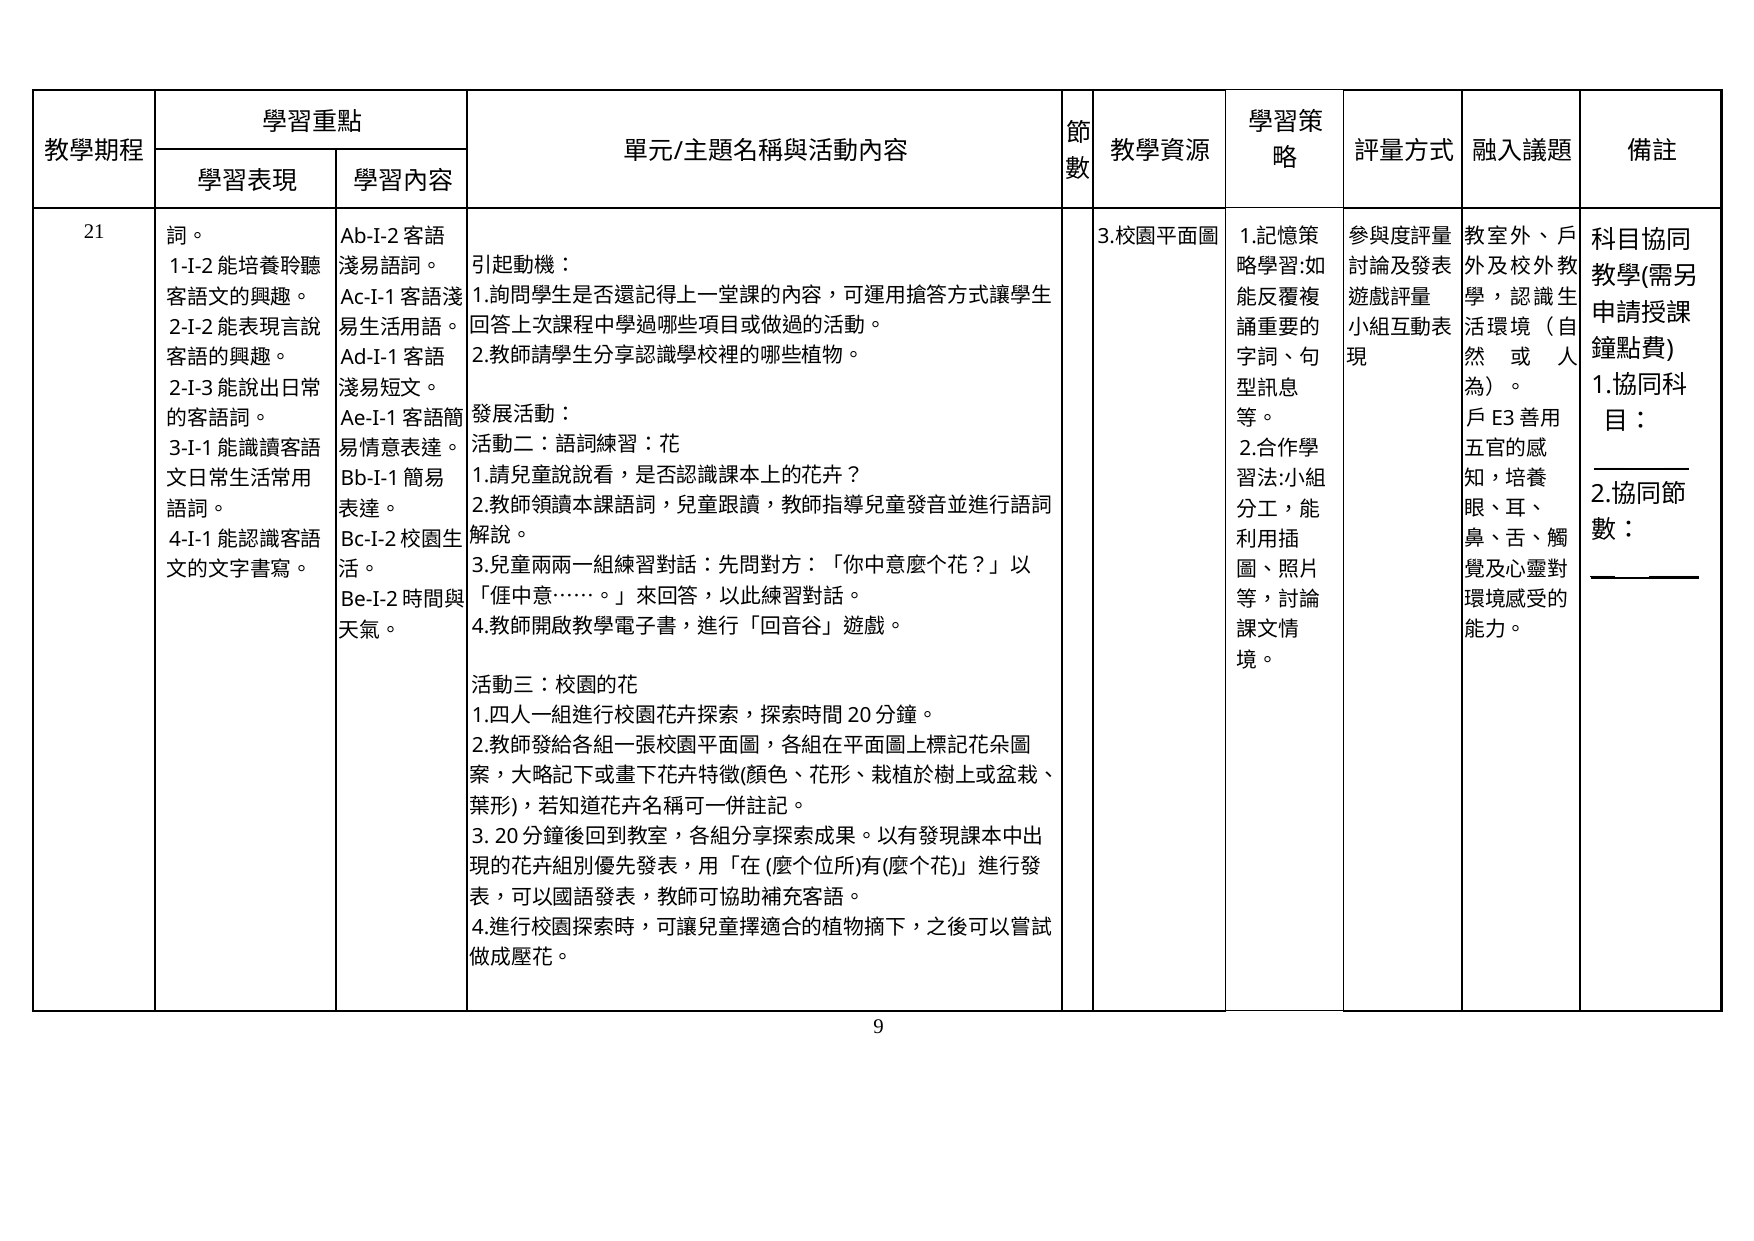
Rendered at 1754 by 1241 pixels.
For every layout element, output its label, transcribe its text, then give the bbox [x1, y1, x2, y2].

table_header 融入議題 [1463, 91, 1579, 207]
table_cell 1.教學CD 2.教學電子書 3.校園平面圖 [1094, 209, 1225, 1009]
table_cell 口頭評量 對話練習 參與度評量 討論及發表 遊戲評量 小組互動表現 [1344, 209, 1461, 1009]
table_cell 1 [1063, 209, 1092, 1009]
table_header 教學期程 [34, 91, 154, 207]
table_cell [468, 209, 1061, 1009]
table_header 評量方式 [1344, 91, 1461, 207]
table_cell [1463, 209, 1579, 1009]
table_header 學習重點 [156, 91, 466, 148]
table_header 單元/主題名稱與活動內容 [468, 91, 1061, 207]
table_cell 學習內容 [337, 150, 466, 207]
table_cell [1581, 209, 1720, 1009]
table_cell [337, 209, 466, 1009]
table_header 節數 [1063, 91, 1092, 207]
table_cell 學習表現 [156, 150, 335, 207]
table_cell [1226, 208, 1343, 1009]
table_header 備註 [1581, 91, 1720, 207]
table_header 學習策略 [1226, 90, 1343, 207]
table_header 教學資源 [1094, 91, 1225, 207]
table_cell 第五週 03-15~03-21 [34, 209, 154, 1009]
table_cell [156, 209, 335, 1009]
